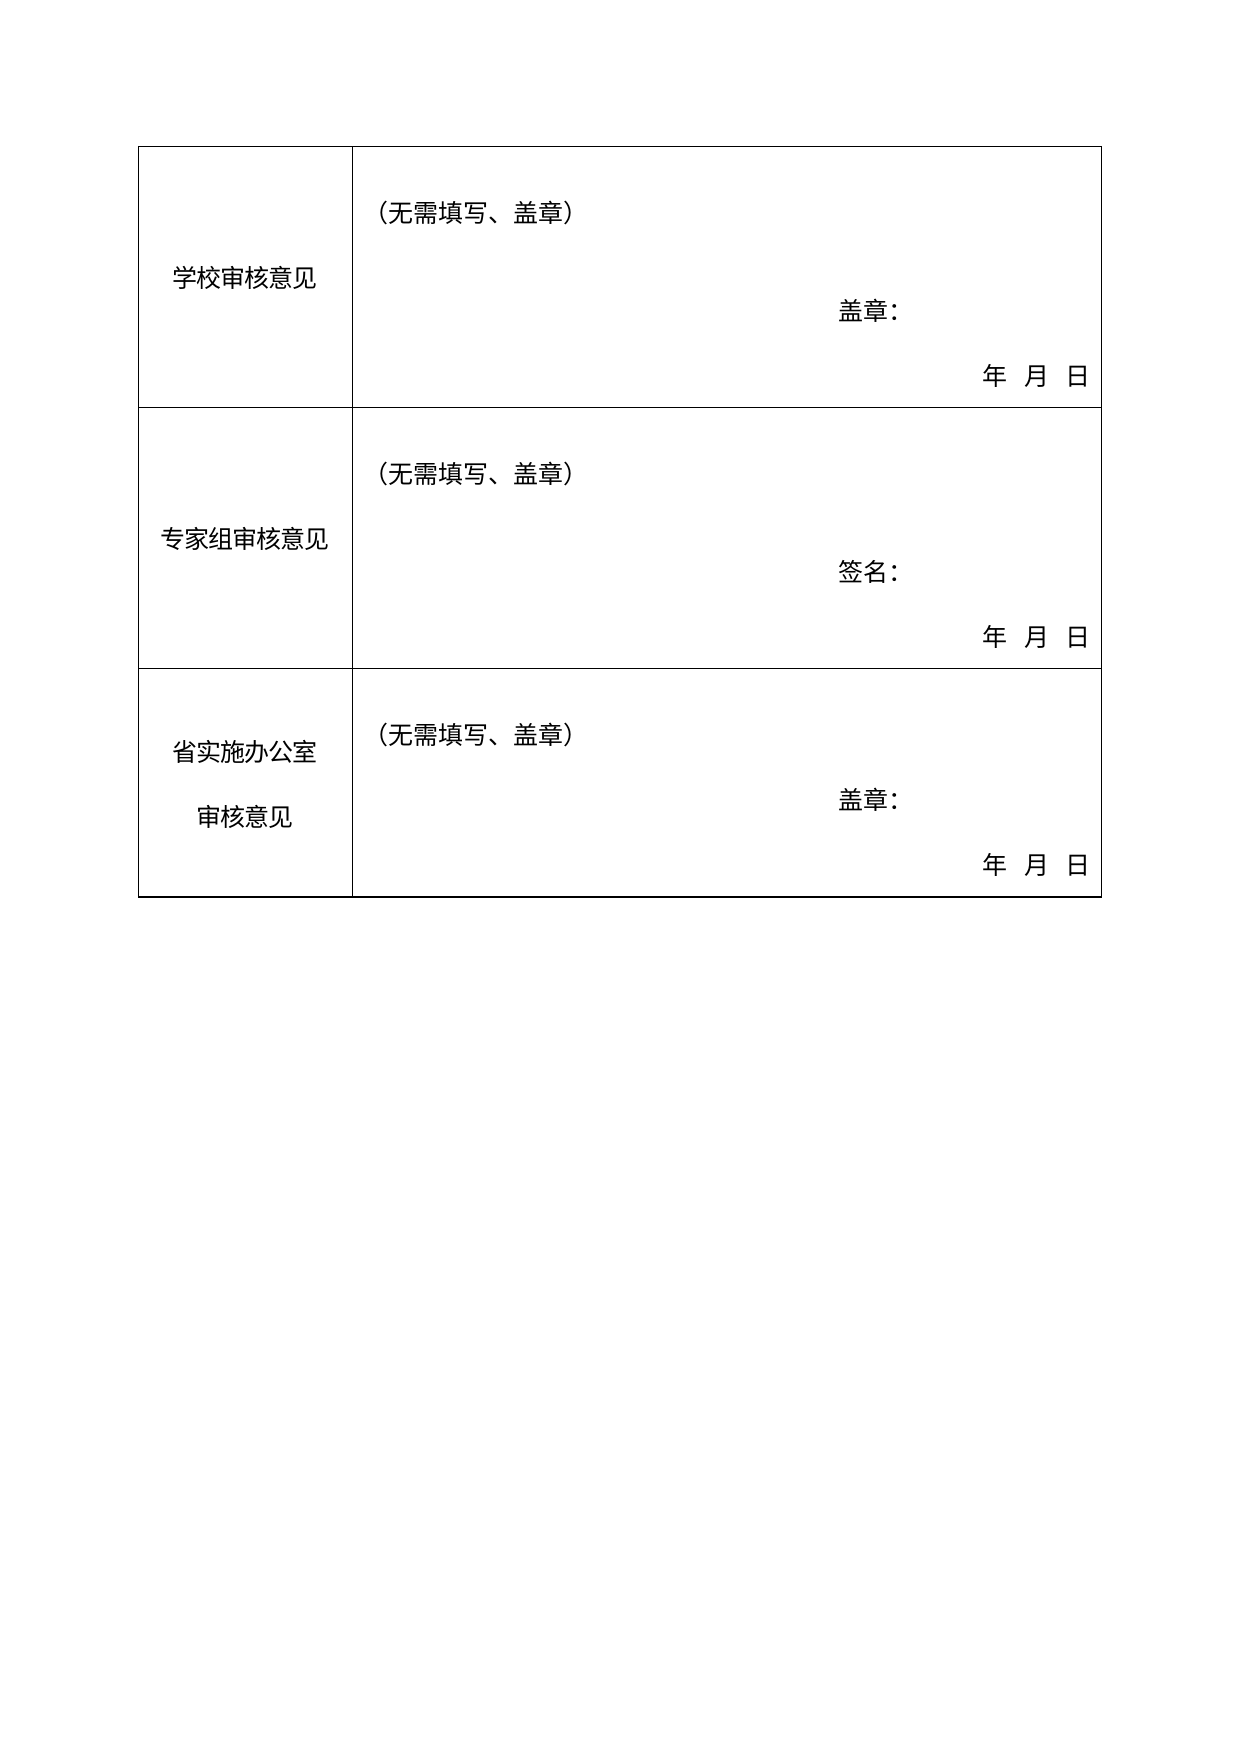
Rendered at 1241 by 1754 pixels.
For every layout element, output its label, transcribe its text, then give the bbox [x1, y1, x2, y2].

table_cell 省实施办公室 审核意见 [139, 669, 352, 896]
table_cell 学校审核意见 [139, 147, 352, 407]
table_cell （无需填写、盖章） 盖章： 年 月 日 [353, 669, 1101, 896]
table_cell （无需填写、盖章） 盖章： 年 月 日 [353, 147, 1101, 407]
table_cell （无需填写、盖章） 签名： 年 月 日 [353, 408, 1101, 668]
table_cell 专家组审核意见 [139, 408, 352, 668]
